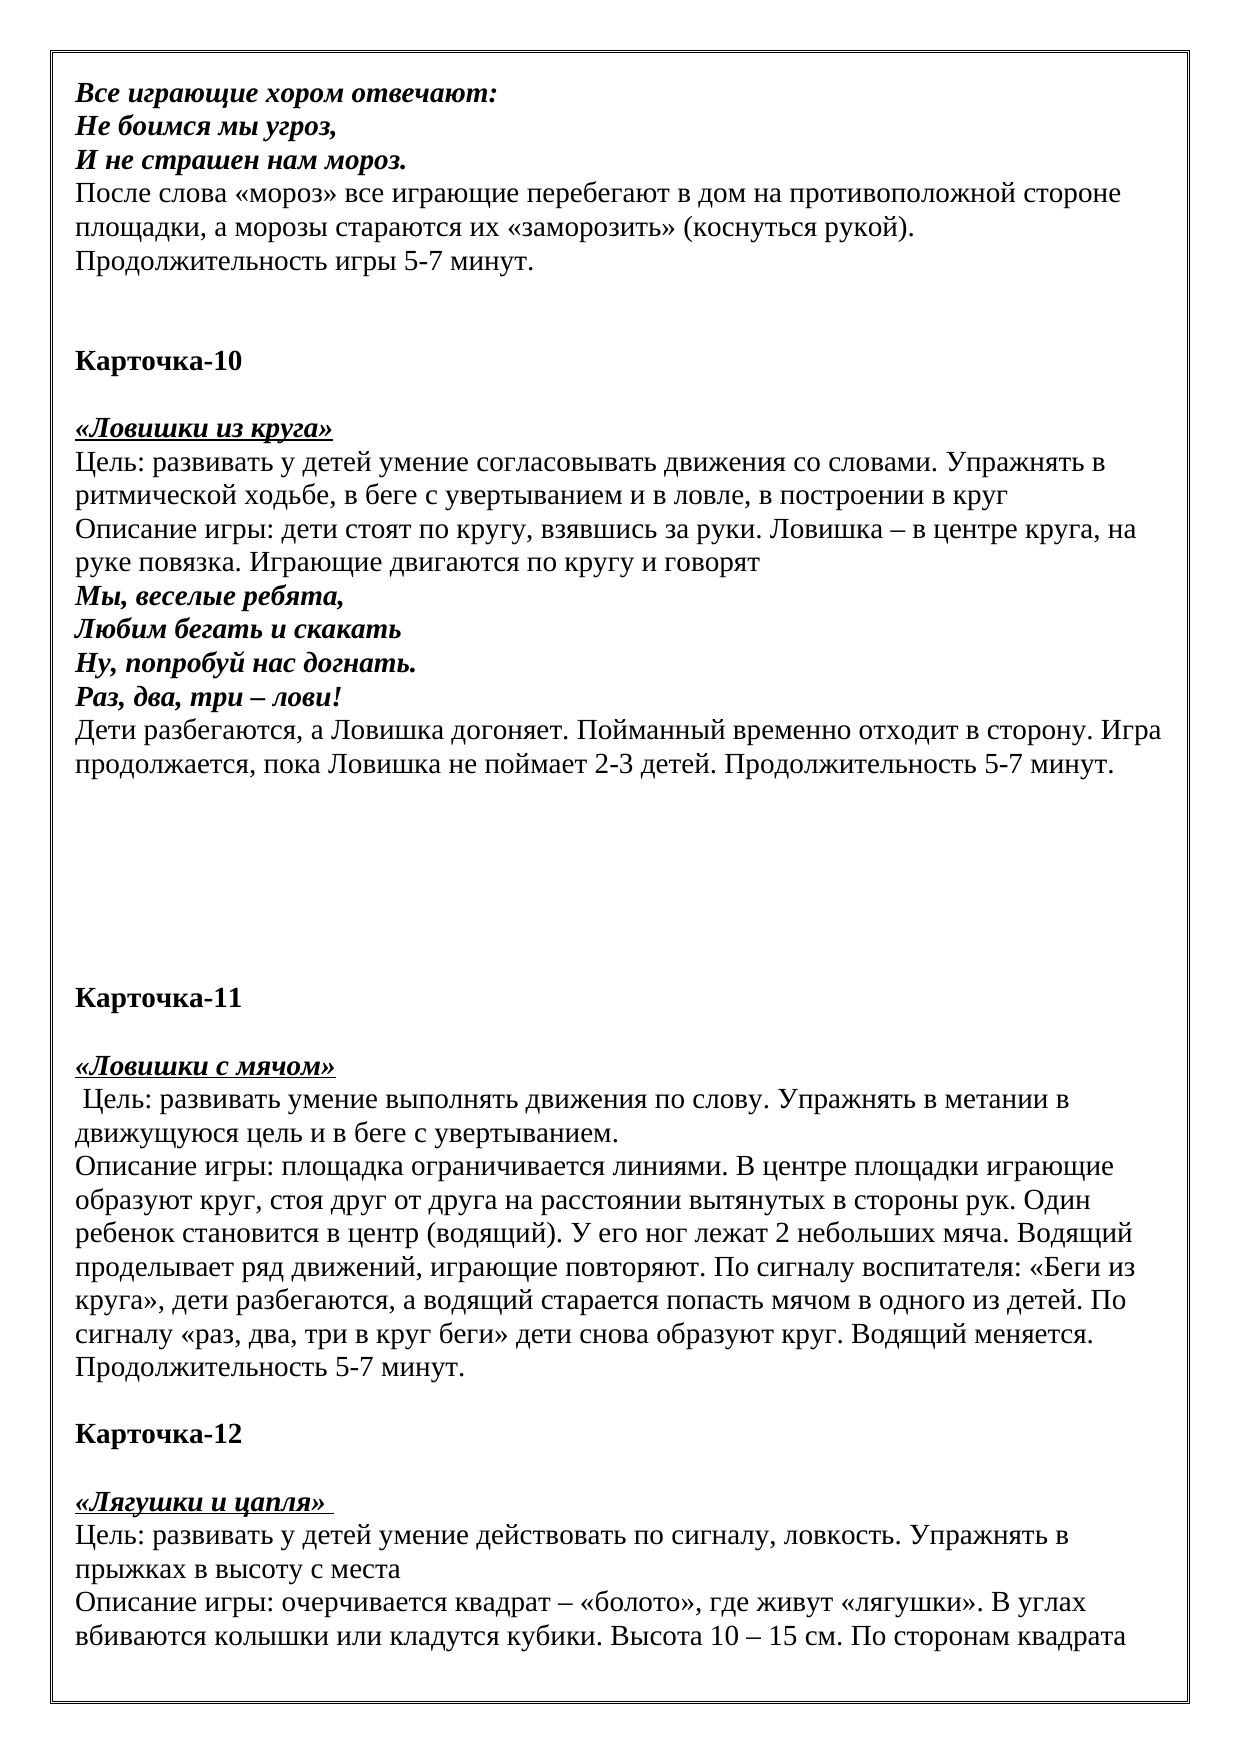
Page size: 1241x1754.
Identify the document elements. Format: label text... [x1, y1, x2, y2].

text «Ловишки из круга» [75, 410, 1165, 444]
text Ну, попробуй нас догнать. [75, 645, 1165, 679]
text После слова «мороз» все играющие перебегают в дом на противоположной стороне площадки, а морозы стараются их «заморозить» (коснуться рукой). Продолжительность игры 5-7 минут. [75, 176, 1165, 276]
text Описание игры: площадка ограничивается линиями. В центре площадки играющие образуют круг, стоя друг от друга на расстоянии вытянутых в стороны рук. Один ребенок становится в центр (водящий). У его ног лежат 2 небольших мяча. Водящий проделывает ряд движений, играющие повторяют. По сигналу воспитателя: «Беги из круга», дети разбегаются, а водящий старается попасть мячом в одного из детей. По сигналу «раз, два, три в круг беги» дети снова образуют круг. Водящий меняется. Продолжительность 5-7 минут. [75, 1148, 1165, 1383]
text Раз, два, три – лови! [75, 679, 1165, 712]
text Карточка-11 [75, 981, 1165, 1014]
text Цель: развивать у детей умение согласовывать движения со словами. Упражнять в ритмической ходьбе, в беге с увертыванием и в ловле, в построении в круг [75, 444, 1165, 511]
text Мы, веселые ребята, [75, 578, 1165, 612]
text «Ловишки с мячом» [75, 1048, 1165, 1081]
text Не боимся мы угроз, [75, 108, 1165, 142]
text Описание игры: дети стоят по кругу, взявшись за руки. Ловишка – в центре круга, на руке повязка. Играющие двигаются по кругу и говорят [75, 511, 1165, 578]
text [75, 1584, 1165, 1651]
text Карточка-10 [75, 343, 1165, 377]
text И не страшен нам мороз. [75, 142, 1165, 176]
text Все играющие хором отвечают: [75, 75, 1165, 108]
text Цель: развивать у детей умение действовать по сигналу, ловкость. Упражнять в прыжках в высоту с места [75, 1517, 1165, 1584]
text Дети разбегаются, а Ловишка догоняет. Пойманный временно отходит в сторону. Игра продолжается, пока Ловишка не поймает 2-3 детей. Продолжительность 5-7 минут. [75, 712, 1165, 779]
text Карточка-12 [75, 1417, 1165, 1450]
text Цель: развивать умение выполнять движения по слову. Упражнять в метании в движущуюся цель и в беге с увертыванием. [75, 1081, 1165, 1148]
text «Лягушки и цапля» [75, 1484, 1165, 1517]
text Любим бегать и скакать [75, 612, 1165, 645]
